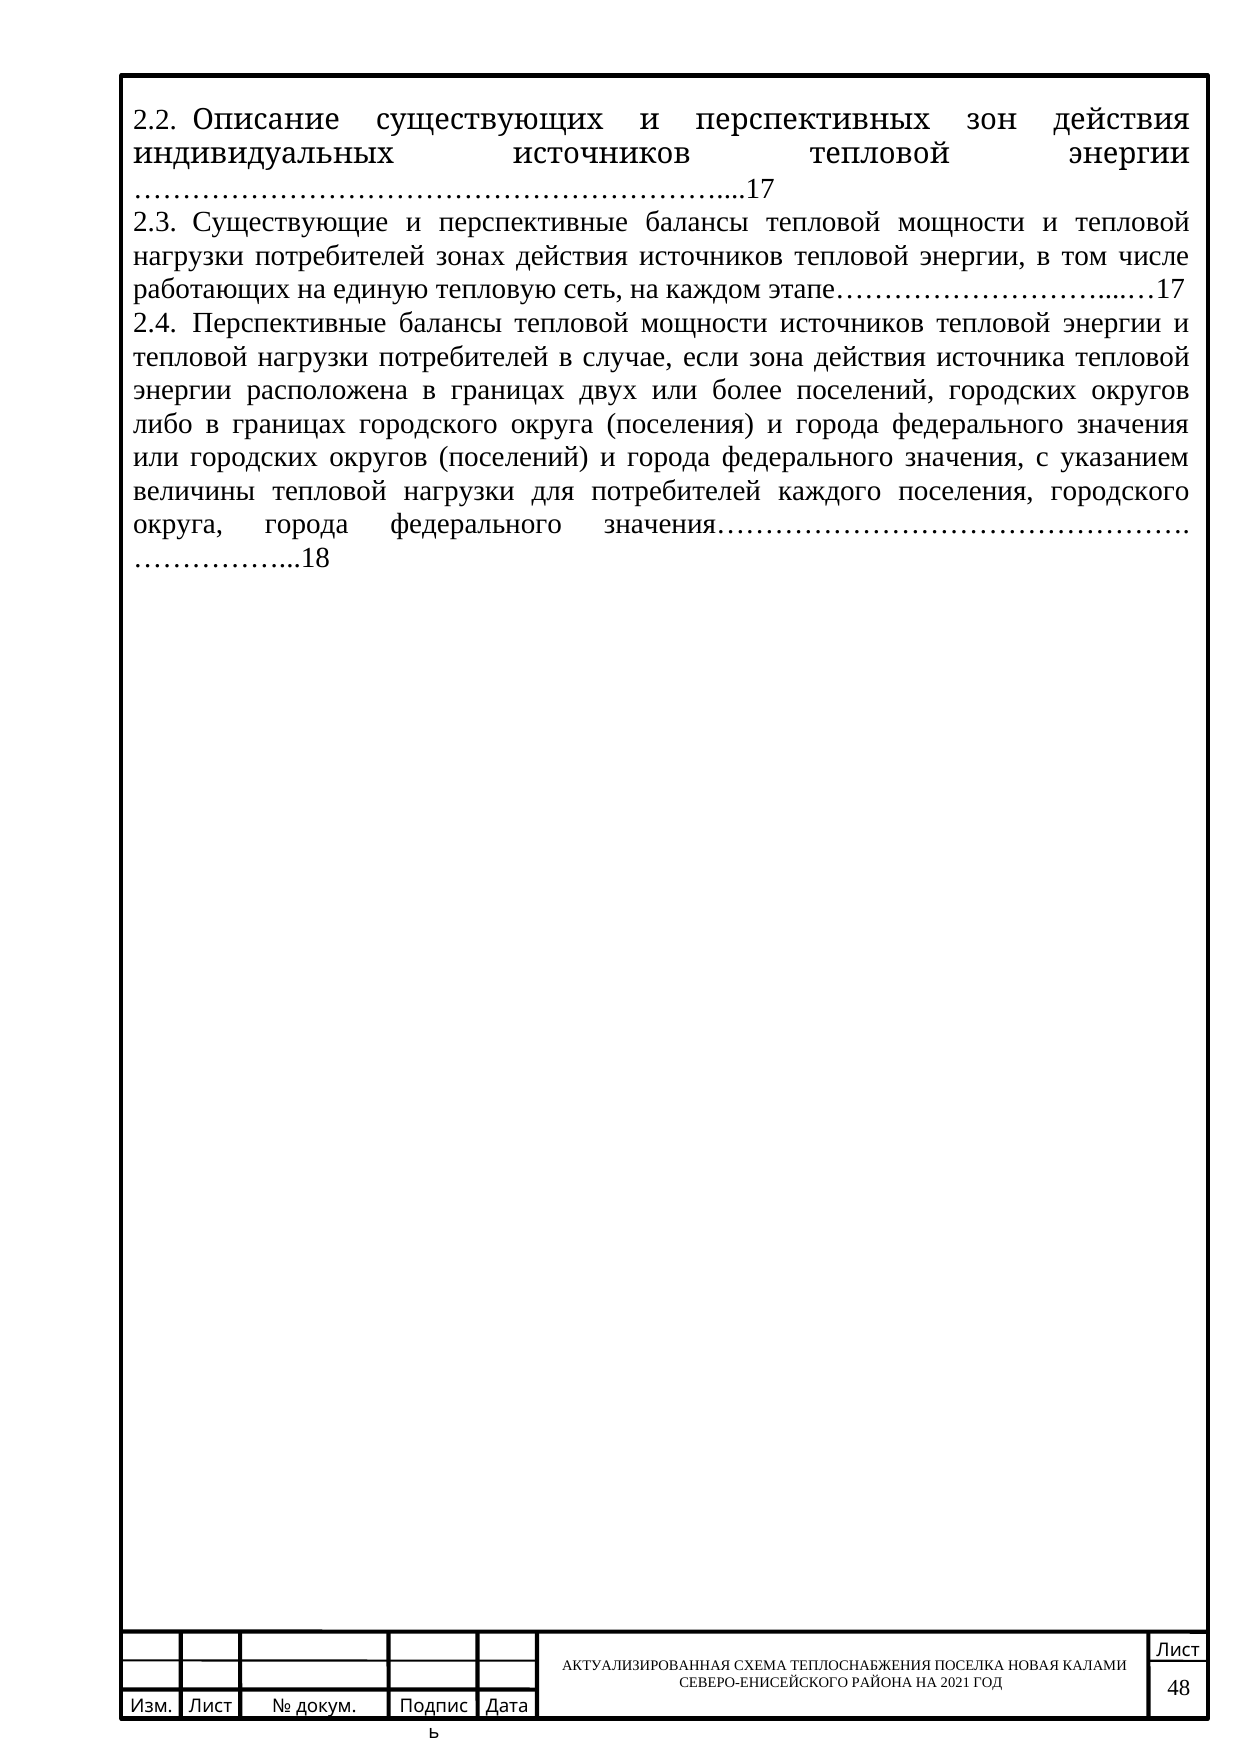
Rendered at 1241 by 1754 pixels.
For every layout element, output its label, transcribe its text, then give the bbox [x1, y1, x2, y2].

subtitle Существующие и перспективные балансы тепловой мощности и тепловой нагрузки потребителей зонах действия источников тепловой энергии, в том числе работающих на единую тепловую сеть, на каждом этапе………………………....…17 [133, 204, 1190, 305]
list Перспективные балансы тепловой мощности источников тепловой энергии и тепловой нагрузки потребителей в случае, если зона действия источника тепловой энергии расположена в границах двух или более поселений, городских округов либо в границах городского округа (поселения) и города федерального значения или городских округов (поселений) и города федерального значения, с указанием величины тепловой нагрузки для потребителей каждого поселения, городского округа, города федерального значения………………………………………….……………...18 [133, 305, 1190, 573]
subtitle Описание существующих и перспективных зон действия индивидуальных источников тепловой энергии ……………………………………………………....17 [133, 102, 1190, 204]
